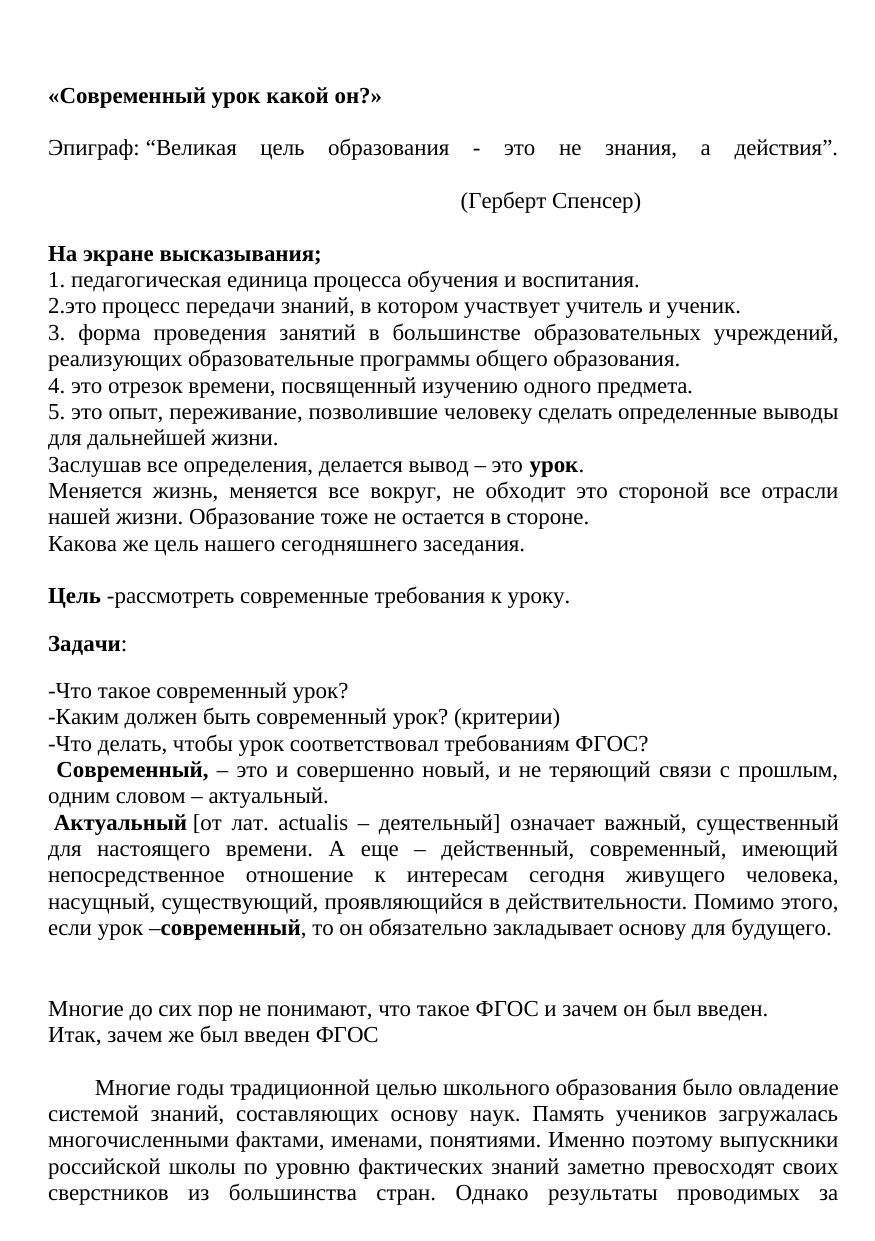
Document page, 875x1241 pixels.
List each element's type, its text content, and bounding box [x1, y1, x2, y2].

text Задачи: [48, 630, 840, 656]
text Какова же цель нашего сегодняшнего заседания. [48, 530, 840, 556]
text 5. это опыт, переживание, позволившие человеку сделать определенные выводы для дальнейшей жизни. [48, 398, 840, 451]
text -Что такое современный урок? [48, 677, 840, 703]
text -Что делать, чтобы урок соответствовал требованиям ФГОС? [48, 729, 840, 756]
text 3. форма проведения занятий в большинстве образовательных учреждений, реализующих образовательные программы общего образования. [48, 319, 840, 372]
text 2.это процесс передачи знаний, в котором участвует учитель и ученик. [48, 293, 840, 319]
text Актуальный [от лат. actualis – деятельный] означает важный, существенный для настоящего времени. А еще – действенный, современный, имеющий непосредственное отношение к интересам сегодня живущего человека, насущный, существующий, проявляющийся в действительности. Помимо этого, если урок –современный, то он обязательно закладывает основу для будущего. [48, 809, 840, 940]
text Многие до сих пор не понимают, что такое ФГОС и зачем он был введен. [48, 995, 840, 1021]
text Итак, зачем же был введен ФГОС [48, 1021, 840, 1047]
text 4. это отрезок времени, посвященный изучению одного предмета. [48, 372, 840, 398]
text Заслушав все определения, делается вывод – это урок. [48, 451, 840, 477]
text Современный, – это и совершенно новый, и не теряющий связи с прошлым, одним словом – актуальный. [48, 756, 840, 809]
text «Современный урок какой он?» [48, 82, 840, 108]
text 1. педагогическая единица процесса обучения и воспитания. [48, 266, 840, 293]
text Цель -рассмотреть современные требования к уроку. [48, 582, 840, 609]
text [48, 1047, 840, 1206]
text На экране высказывания; [48, 240, 840, 266]
text -Каким должен быть современный урок? (критерии) [48, 703, 840, 729]
text Меняется жизнь, меняется все вокруг, не обходит это стороной все отрасли нашей жизни. Образование тоже не остается в стороне. [48, 477, 840, 530]
text Эпиграф: “Великая цель образования - это не знания, а действия”. (Герберт Спенсер) [48, 161, 840, 213]
